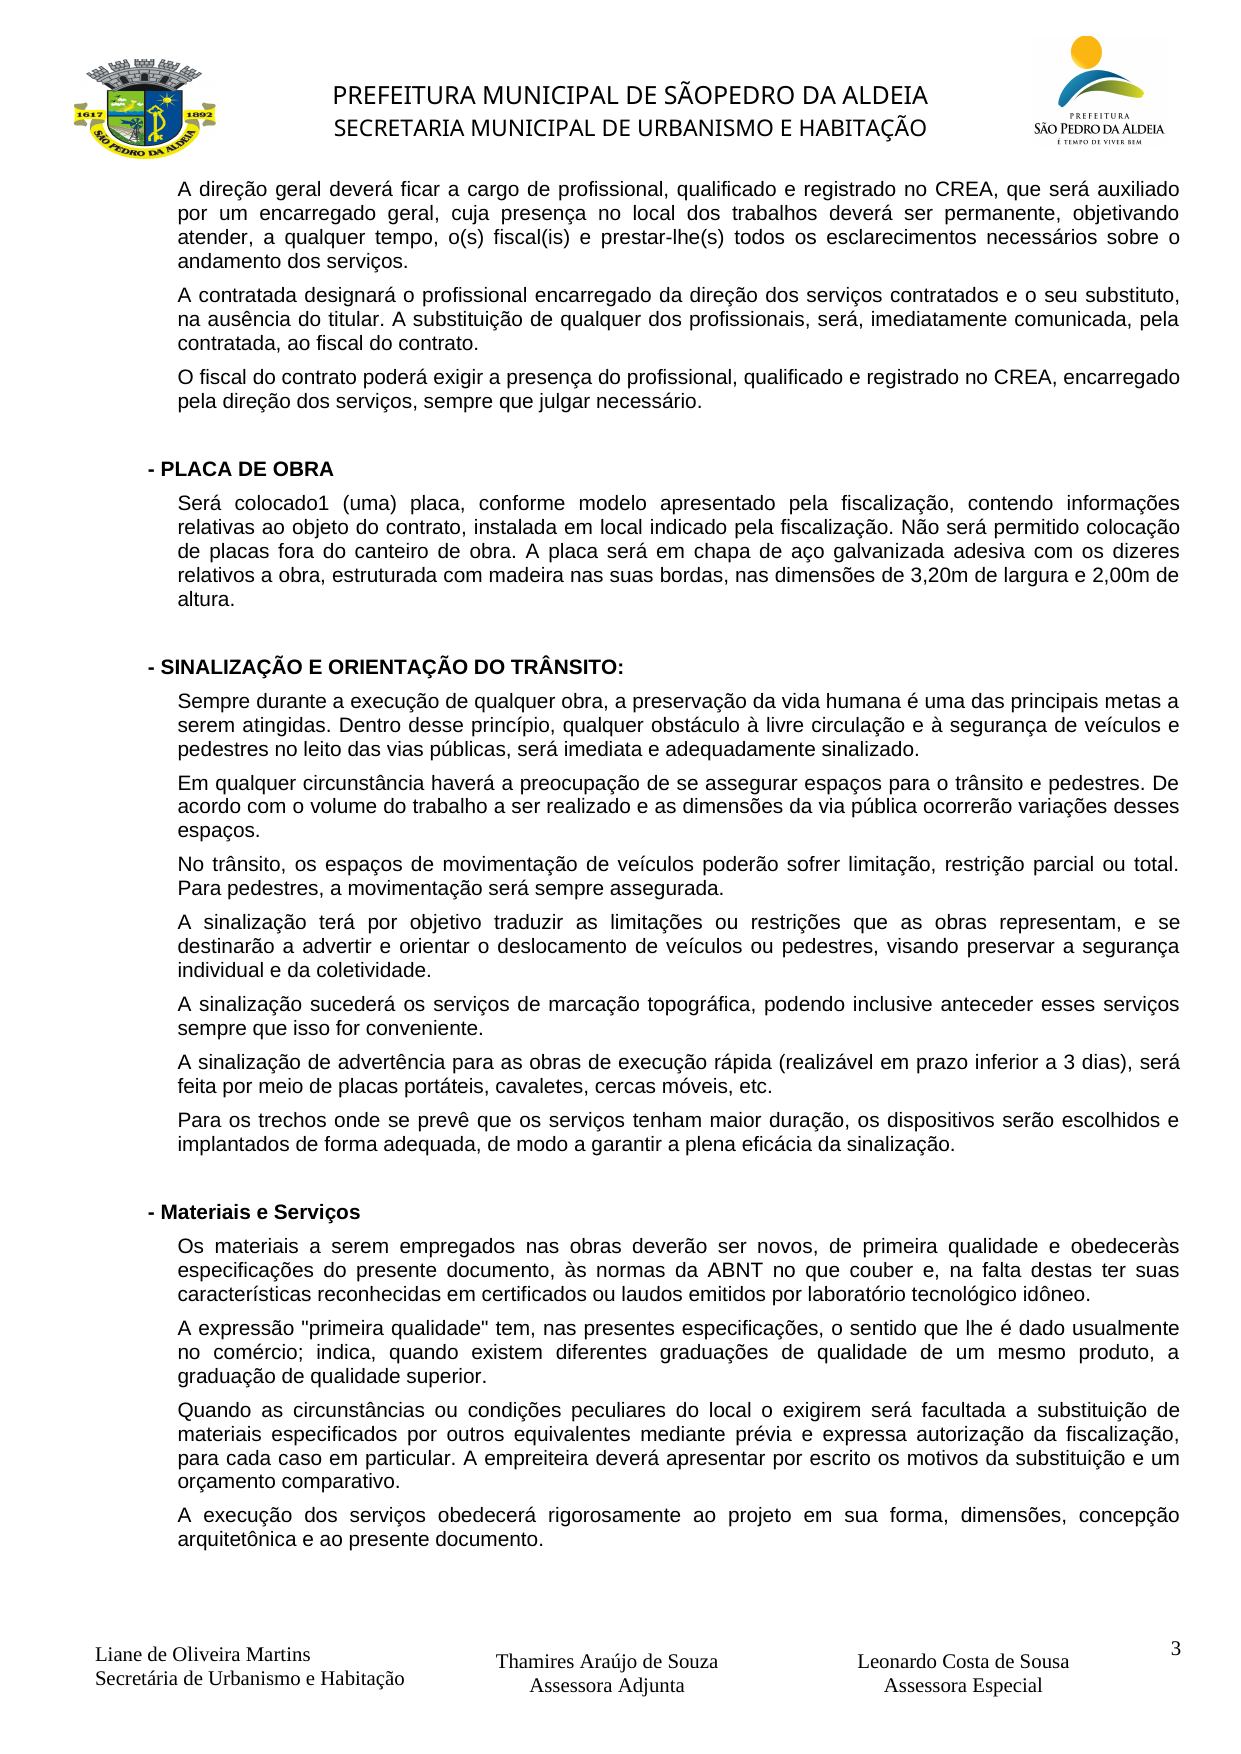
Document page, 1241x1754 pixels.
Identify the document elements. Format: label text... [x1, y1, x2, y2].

list - SINALIZAÇÃO E ORIENTAÇÃO DO TRÂNSITO: [148, 654, 1181, 678]
text No trânsito, os espaços de movimentação de veículos poderão sofrer limitação, restrição parcial ou total. Para pedestres, a movimentação será sempre assegurada. [177, 852, 1181, 900]
text Quando as circunstâncias ou condições peculiares do local o exigirem será facultada a substituição de materiais especificados por outros equivalentes mediante prévia e expressa autorização da fiscalização, para cada caso em particular. A empreiteira deverá apresentar por escrito os motivos da substituição e um orçamento comparativo. [177, 1397, 1181, 1493]
text Sempre durante a execução de qualquer obra, a preservação da vida humana é uma das principais metas a serem atingidas. Dentro desse princípio, qualquer obstáculo à livre circulação e à segurança de veículos e pedestres no leito das vias públicas, será imediata e adequadamente sinalizado. [177, 688, 1181, 760]
list - Materiais e Serviços [148, 1200, 1181, 1224]
text A contratada designará o profissional encarregado da direção dos serviços contratados e o seu substituto, na ausência do titular. A substituição de qualquer dos profissionais, será, imediatamente comunicada, pela contratada, ao fiscal do contrato. [177, 283, 1181, 355]
picture [73, 59, 216, 159]
text A direção geral deverá ficar a cargo de profissional, qualificado e registrado no CREA, que será auxiliado por um encarregado geral, cuja presença no local dos trabalhos deverá ser permanente, objetivando atender, a qualquer tempo, o(s) fiscal(is) e prestar-lhe(s) todos os esclarecimentos necessários sobre o andamento dos serviços. [177, 177, 1181, 273]
text A sinalização de advertência para as obras de execução rápida (realizável em prazo inferior a 3 dias), será feita por meio de placas portáteis, cavaletes, cercas móveis, etc. [177, 1050, 1181, 1098]
text A execução dos serviços obedecerá rigorosamente ao projeto em sua forma, dimensões, concepção arquitetônica e ao presente documento. [177, 1503, 1181, 1551]
text Em qualquer circunstância haverá a preocupação de se assegurar espaços para o trânsito e pedestres. De acordo com o volume do trabalho a ser realizado e as dimensões da via pública ocorrerão variações desses espaços. [177, 770, 1181, 842]
text A sinalização sucederá os serviços de marcação topográfica, podendo inclusive anteceder esses serviços sempre que isso for conveniente. [177, 992, 1181, 1040]
text O fiscal do contrato poderá exigir a presença do profissional, qualificado e registrado no CREA, encarregado pela direção dos serviços, sempre que julgar necessário. [177, 365, 1181, 413]
text A sinalização terá por objetivo traduzir as limitações ou restrições que as obras representam, e se destinarão a advertir e orientar o deslocamento de veículos ou pedestres, visando preservar a segurança individual e da coletividade. [177, 910, 1181, 982]
text Para os trechos onde se prevê que os serviços tenham maior duração, os dispositivos serão escolhidos e implantados de forma adequada, de modo a garantir a plena eficácia da sinalização. [177, 1108, 1181, 1156]
text Será colocado1 (uma) placa, conforme modelo apresentado pela fiscalização, contendo informações relativas ao objeto do contrato, instalada em local indicado pela fiscalização. Não será permitido colocação de placas fora do canteiro de obra. A placa será em chapa de aço galvanizada adesiva com os dizeres relativos a obra, estruturada com madeira nas suas bordas, nas dimensões de 3,20m de largura e 2,00m de altura. [177, 491, 1181, 611]
text Os materiais a serem empregados nas obras deverão ser novos, de primeira qualidade e obedeceràs especificações do presente documento, às normas da ABNT no que couber e, na falta destas ter suas características reconhecidas em certificados ou laudos emitidos por laboratório tecnológico idôneo. [177, 1234, 1181, 1306]
text A expressão "primeira qualidade" tem, nas presentes especificações, o sentido que lhe é dado usualmente no comércio; indica, quando existem diferentes graduações de qualidade de um mesmo produto, a graduação de qualidade superior. [177, 1316, 1181, 1387]
list - PLACA DE OBRA [148, 457, 1181, 481]
picture [1032, 36, 1168, 147]
